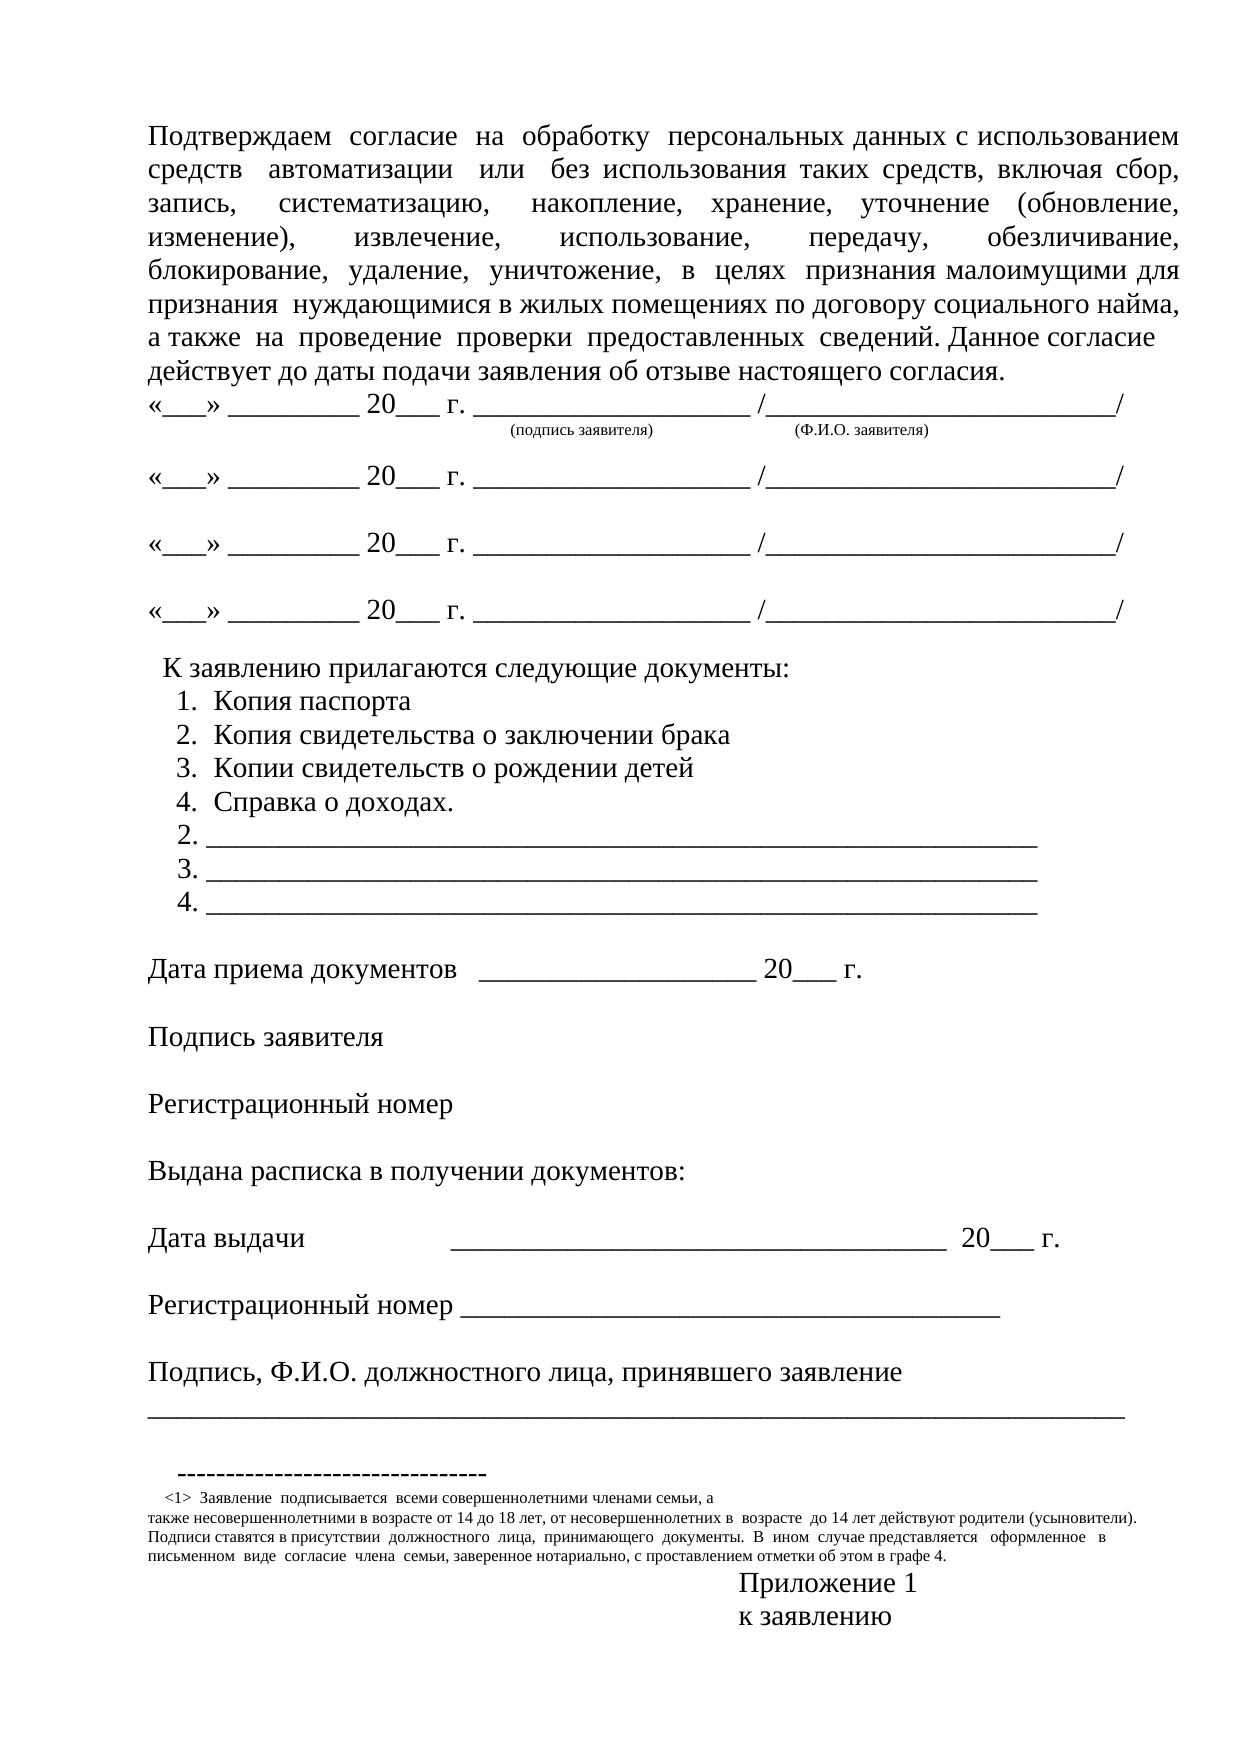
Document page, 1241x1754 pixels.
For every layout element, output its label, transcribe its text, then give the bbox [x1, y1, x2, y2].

text <1> Заявление подписывается всеми совершеннолетними членами семьи, а [148, 1488, 1181, 1507]
text 3. _________________________________________________________ [148, 851, 1181, 884]
text «___» _________ 20___ г. ___________________ /________________________/ [148, 458, 1181, 492]
text к заявлению [738, 1598, 1181, 1632]
text Регистрационный номер _____________________________________ [148, 1287, 1181, 1321]
text -------------------------------- [148, 1455, 1181, 1488]
text Подпись, Ф.И.О. должностного лица, принявшего заявление ___________________________________________________________________ [148, 1354, 1181, 1421]
text Приложение 1 [738, 1565, 1181, 1598]
text 4. _________________________________________________________ [148, 884, 1181, 918]
text Подпись заявителя [148, 1019, 1181, 1052]
text К заявлению прилагаются следующие документы: [148, 650, 1181, 683]
text «___» _________ 20___ г. ___________________ /________________________/ [148, 386, 1181, 420]
text Дата выдачи __________________________________ 20___ г. [148, 1220, 1181, 1253]
text Дата приема документов ___________________ 20___ г. [148, 952, 1181, 985]
text Выдана расписка в получении документов: [148, 1153, 1181, 1186]
text «___» _________ 20___ г. ___________________ /________________________/ [148, 525, 1181, 559]
list Копия паспорта [176, 683, 1181, 717]
text 2. _________________________________________________________ [148, 817, 1181, 851]
list Справка о доходах. [176, 784, 1181, 817]
text действует до даты подачи заявления об отзыве настоящего согласия. [148, 353, 1181, 386]
text Подтверждаем согласие на обработку персональных данных с использованием средств автоматизации или без использования таких средств, включая сбор, запись, систематизацию, накопление, хранение, уточнение (обновление, изменение), извлечение, использование, передачу, обезличивание, блокирование, удаление, уничтожение, в целях признания малоимущими для признания нуждающимися в жилых помещениях по договору социального найма, а также на проведение проверки предоставленных сведений. Данное согласие [148, 118, 1181, 353]
list Копия свидетельства о заключении брака [176, 717, 1181, 750]
text «___» _________ 20___ г. ___________________ /________________________/ [148, 592, 1181, 626]
text Регистрационный номер [148, 1086, 1181, 1119]
list Копии свидетельств о рождении детей [176, 750, 1181, 784]
text также несовершеннолетними в возрасте от 14 до 18 лет, от несовершеннолетних в возрасте до 14 лет действуют родители (усыновители). Подписи ставятся в присутствии должностного лица, принимающего документы. В ином случае представляется оформленное в письменном виде согласие члена семьи, заверенное нотариально, с проставлением отметки об этом в графе 4. [148, 1507, 1181, 1565]
text (подпись заявителя) (Ф.И.О. заявителя) [148, 420, 1181, 439]
